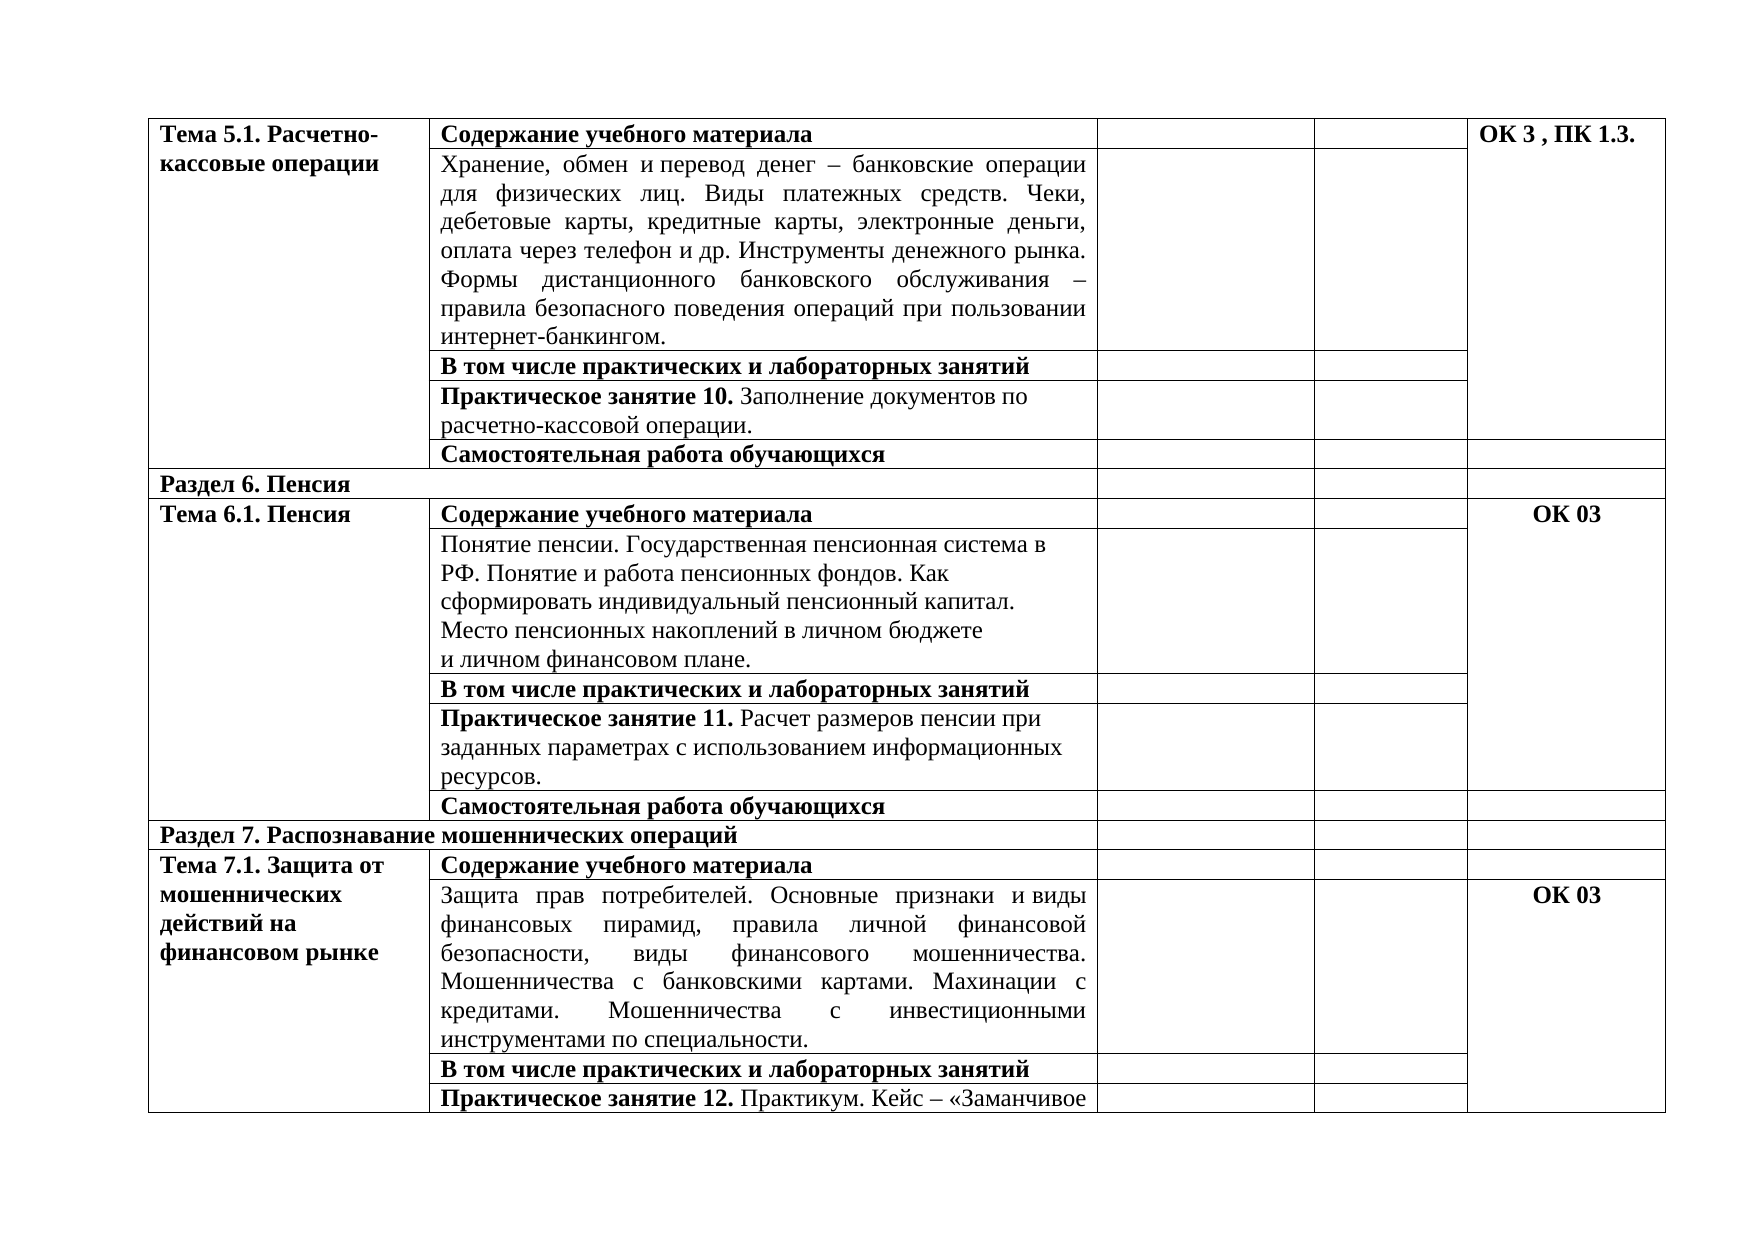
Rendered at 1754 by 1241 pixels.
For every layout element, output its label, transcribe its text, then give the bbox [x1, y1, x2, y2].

table_cell [1098, 850, 1314, 879]
table_cell Самостоятельная работа обучающихся [430, 440, 1097, 468]
table_cell [1315, 850, 1467, 879]
table_cell [1315, 529, 1467, 673]
table_cell Понятие пенсии. Государственная пенсионная система в РФ. Понятие и работа пенсионных фондов. Как сформировать индивидуальный пенсионный капитал. Место пенсионных накоплений в личном бюджете и личном финансовом плане. [430, 529, 1097, 673]
table_cell Раздел 7. Распознавание мошеннических операций [149, 821, 1097, 849]
table_cell [1468, 469, 1665, 498]
table_cell [1098, 381, 1314, 438]
table_cell [1315, 821, 1467, 849]
table_cell [1098, 821, 1314, 849]
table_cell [430, 1084, 1097, 1112]
table_cell ОК 03 [1468, 499, 1665, 790]
table_cell Раздел 6. Пенсия [149, 469, 1097, 498]
table_cell [1315, 880, 1467, 1053]
table_cell [1315, 1084, 1467, 1112]
table_cell [1098, 704, 1314, 790]
table_cell Самостоятельная работа обучающихся [430, 791, 1097, 819]
table_cell Содержание учебного материала [430, 850, 1097, 879]
table_cell [1315, 381, 1467, 438]
table_cell [1315, 791, 1467, 819]
table_cell [1315, 440, 1467, 468]
table_cell [1098, 1084, 1314, 1112]
table_cell Защита прав потребителей. Основные признаки и виды финансовых пирамид, правила личной финансовой безопасности, виды финансового мошенничества. Мошенничества с банковскими картами. Махинации с кредитами. Мошенничества с инвестиционными инструментами по специальности. [430, 880, 1097, 1053]
table_cell Хранение, обмен и перевод денег – банковские операции для физических лиц. Виды платежных средств. Чеки, дебетовые карты, кредитные карты, электронные деньги, оплата через телефон и др. Инструменты денежного рынка. Формы дистанционного банковского обслуживания – правила безопасного поведения операций при пользовании интернет-банкингом. [430, 149, 1097, 350]
table_cell ОК 3 , ПК 1.3. [1468, 119, 1665, 438]
table_cell [1098, 149, 1314, 350]
table_cell [1098, 674, 1314, 702]
table_cell [1315, 469, 1467, 498]
table_cell [1468, 850, 1665, 879]
table_cell [1098, 1054, 1314, 1082]
table_cell Содержание учебного материала [430, 499, 1097, 528]
table_cell [1098, 469, 1314, 498]
table_cell [1098, 351, 1314, 380]
table_cell Тема 7.1. Защита от мошеннических действий на финансовом рынке [149, 850, 429, 1112]
table_cell [1468, 821, 1665, 849]
table_cell [1315, 351, 1467, 380]
table_cell [1315, 499, 1467, 528]
table_cell Тема 5.1. Расчетно-кассовые операции [149, 119, 429, 468]
table_cell [1098, 880, 1314, 1053]
table_cell В том числе практических и лабораторных занятий [430, 1054, 1097, 1082]
table_cell Содержание учебного материала [430, 119, 1097, 148]
table_cell [1098, 119, 1314, 148]
table_cell [1098, 440, 1314, 468]
table_cell Практическое занятие 11. Расчет размеров пенсии при заданных параметрах с использованием информационных ресурсов. [430, 704, 1097, 790]
table_cell [1315, 704, 1467, 790]
table_cell [1315, 119, 1467, 148]
table_cell ОК 03 [1468, 880, 1665, 1112]
table_cell Практическое занятие 10. Заполнение документов по расчетно-кассовой операции. [430, 381, 1097, 438]
table_cell [1098, 499, 1314, 528]
table_cell [1315, 149, 1467, 350]
table_cell В том числе практических и лабораторных занятий [430, 351, 1097, 380]
table_cell В том числе практических и лабораторных занятий [430, 674, 1097, 702]
table_cell [1468, 440, 1665, 468]
table_cell Тема 6.1. Пенсия [149, 499, 429, 819]
table_cell [1315, 1054, 1467, 1082]
table_cell [1098, 529, 1314, 673]
table_cell [1468, 791, 1665, 819]
table_cell [1098, 791, 1314, 819]
table_cell [1315, 674, 1467, 702]
